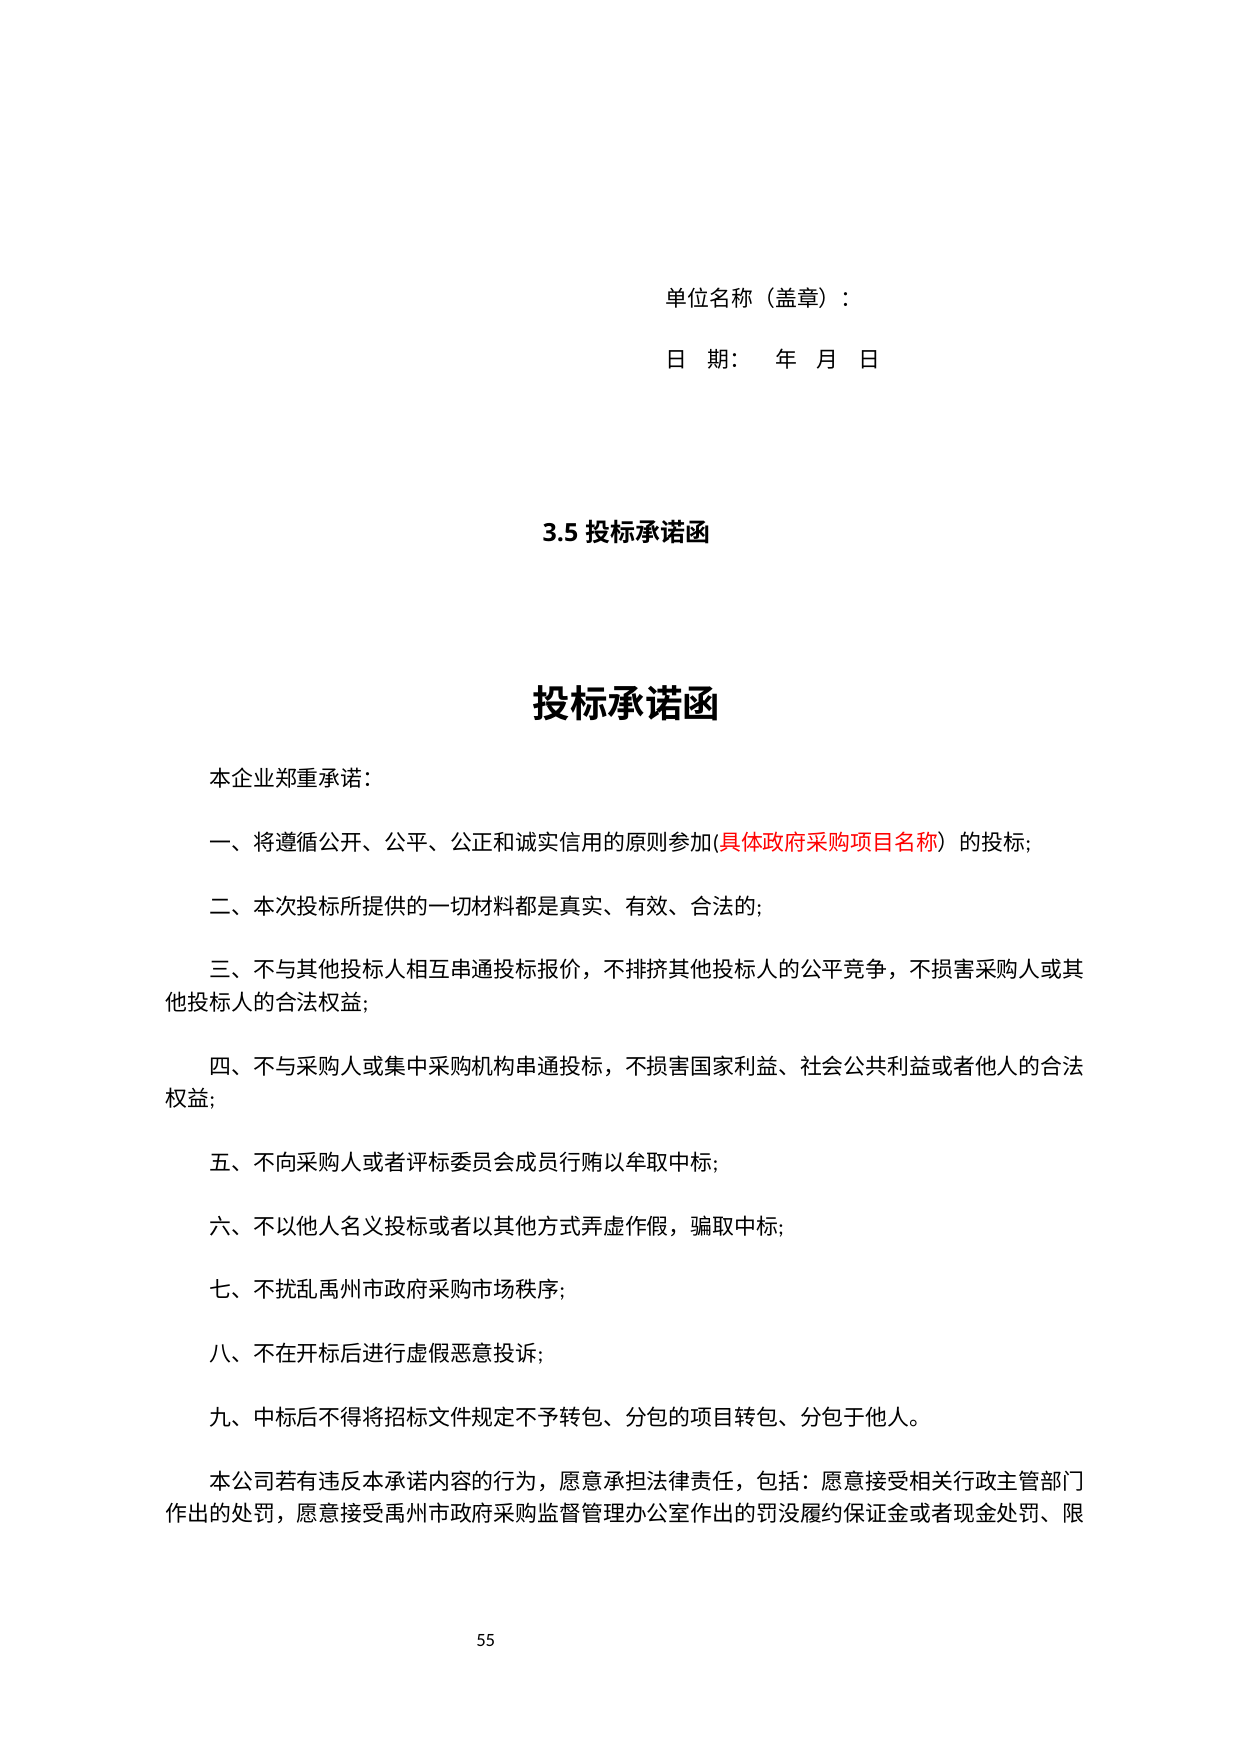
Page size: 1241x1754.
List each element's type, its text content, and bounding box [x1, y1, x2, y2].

text 3.5 投标承诺函 [165, 498, 1087, 563]
text 七、不扰乱禹州市政府采购市场秩序; [165, 1272, 1087, 1304]
text 本企业郑重承诺： [165, 761, 1087, 793]
text 投标承诺函 [165, 669, 1087, 734]
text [165, 1463, 1087, 1528]
text 八、不在开标后进行虚假恶意投诉; [165, 1336, 1087, 1368]
text 三、不与其他投标人相互串通投标报价，不排挤其他投标人的公平竞争，不损害采购人或其他投标人的合法权益; [165, 952, 1087, 1017]
text 一、将遵循公开、公平、公正和诚实信用的原则参加(具体政府采购项目名称）的投标; [165, 824, 1087, 857]
text 二、本次投标所提供的一切材料都是真实、有效、合法的; [165, 888, 1087, 921]
text 单位名称（盖章）： [165, 280, 1043, 313]
text 六、不以他人名义投标或者以其他方式弄虚作假，骗取中标; [165, 1208, 1087, 1241]
text 九、中标后不得将招标文件规定不予转包、分包的项目转包、分包于他人。 [165, 1399, 1087, 1432]
text 日 期： 年 月 日 [165, 341, 1043, 374]
text 四、不与采购人或集中采购机构串通投标，不损害国家利益、社会公共利益或者他人的合法权益; [165, 1048, 1087, 1113]
text 五、不向采购人或者评标委员会成员行贿以牟取中标; [165, 1144, 1087, 1177]
